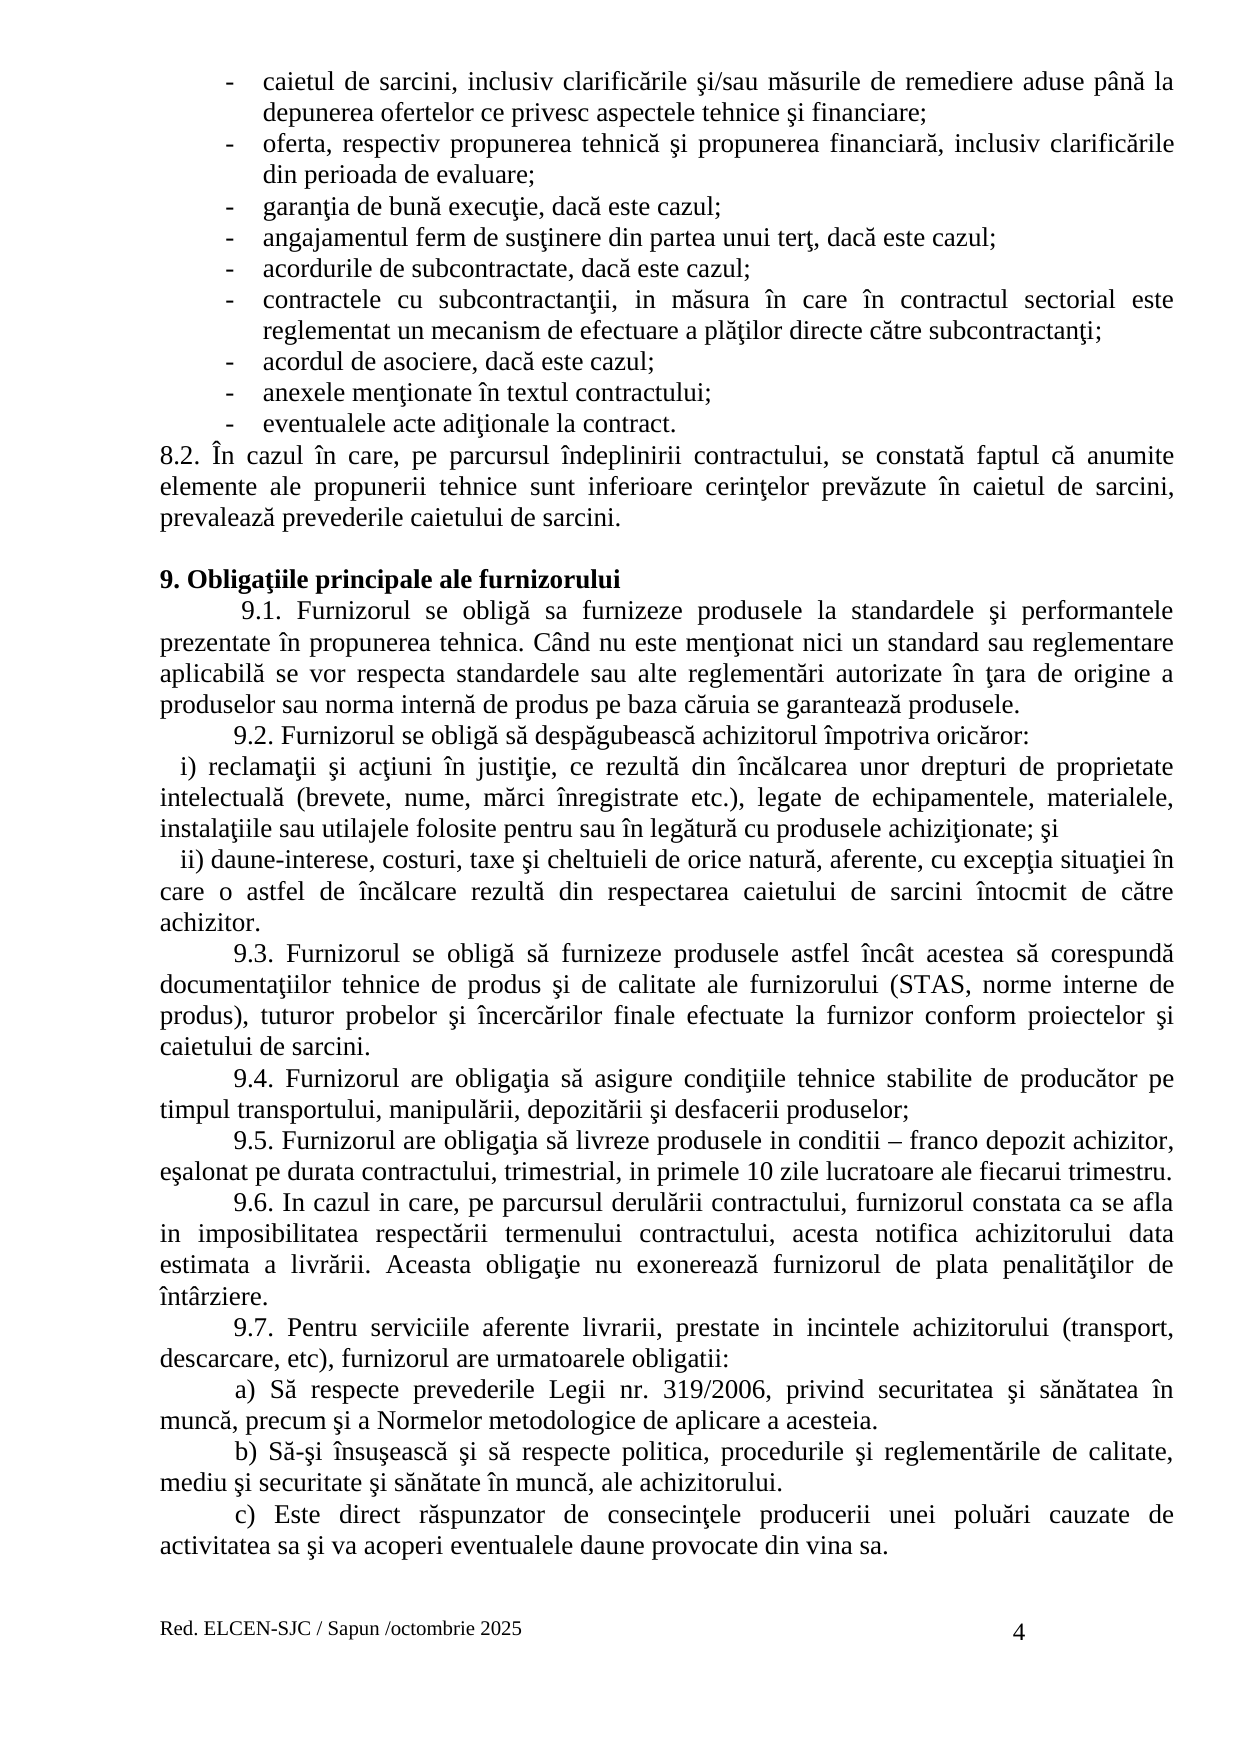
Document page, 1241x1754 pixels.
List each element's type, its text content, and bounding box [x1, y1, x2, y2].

text 8.2. În cazul în care, pe parcursul îndeplinirii contractului, se constată faptul că anumite elemente ale propunerii tehnice sunt inferioare cerinţelor prevăzute în caietul de sarcini, prevalează prevederile caietului de sarcini. [159, 439, 1175, 532]
text 9.6. In cazul in care, pe parcursul derulării contractului, furnizorul constata ca se afla in imposibilitatea respectării termenului contractului, acesta notifica achizitorului data estimata a livrării. Aceasta obligaţie nu exonerează furnizorul de plata penalităţilor de întârziere. [159, 1186, 1175, 1311]
text i) reclamaţii şi acţiuni în justiţie, ce rezultă din încălcarea unor drepturi de proprietate intelectuală (brevete, nume, mărci înregistrate etc.), legate de echipamentele, materialele, instalaţiile sau utilajele folosite pentru sau în legătură cu produsele achiziţionate; şi [159, 750, 1175, 844]
text b) Să-şi însuşească şi să respecte politica, procedurile şi reglementările de calitate, mediu şi securitate şi sănătate în muncă, ale achizitorului. [159, 1435, 1175, 1498]
list garanţia de bună execuţie, dacă este cazul; [225, 189, 1175, 221]
list acordurile de subcontractate, dacă este cazul; [225, 252, 1175, 283]
list eventualele acte adiţionale la contract. [225, 408, 1175, 439]
list acordul de asociere, dacă este cazul; [225, 345, 1175, 376]
text 9.4. Furnizorul are obligaţia să asigure condiţiile tehnice stabilite de producător pe timpul transportului, manipulării, depozitării şi desfacerii produselor; [159, 1062, 1175, 1124]
text a) Să respecte prevederile Legii nr. 319/2006, privind securitatea şi sănătatea în muncă, precum şi a Normelor metodologice de aplicare a acesteia. [159, 1373, 1175, 1435]
list oferta, respectiv propunerea tehnică şi propunerea financiară, inclusiv clarificările din perioada de evaluare; [225, 127, 1175, 189]
list anexele menţionate în textul contractului; [225, 376, 1175, 408]
text 9.2. Furnizorul se obligă să despăgubească achizitorul împotriva oricăror: [159, 719, 1175, 750]
text 9.5. Furnizorul are obligaţia să livreze produsele in conditii – franco depozit achizitor, eşalonat pe durata contractului, trimestrial, in primele 10 zile lucratoare ale fiecarui trimestru. [159, 1124, 1175, 1186]
list angajamentul ferm de susţinere din partea unui terţ, dacă este cazul; [225, 221, 1175, 252]
text ii) daune-interese, costuri, taxe şi cheltuieli de orice natură, aferente, cu excepţia situaţiei în care o astfel de încălcare rezultă din respectarea caietului de sarcini întocmit de către achizitor. [159, 844, 1175, 937]
text c) Este direct răspunzator de consecinţele producerii unei poluări cauzate de activitatea sa şi va acoperi eventualele daune provocate din vina sa. [159, 1498, 1175, 1560]
list contractele cu subcontractanţii, in măsura în care în contractul sectorial este reglementat un mecanism de efectuare a plăţilor directe către subcontractanţi; [225, 283, 1175, 345]
text 9.3. Furnizorul se obligă să furnizeze produsele astfel încât acestea să corespundă documentaţiilor tehnice de produs şi de calitate ale furnizorului (STAS, norme interne de produs), tuturor probelor şi încercărilor finale efectuate la furnizor conform proiectelor şi caietului de sarcini. [159, 937, 1175, 1062]
text 9. Obligaţiile principale ale furnizorului [159, 563, 1175, 594]
list caietul de sarcini, inclusiv clarificările şi/sau măsurile de remediere aduse până la depunerea ofertelor ce privesc aspectele tehnice şi financiare; [225, 65, 1175, 127]
text 9.1. Furnizorul se obligă sa furnizeze produsele la standardele şi performantele prezentate în propunerea tehnica. Când nu este menţionat nici un standard sau reglementare aplicabilă se vor respecta standardele sau alte reglementări autorizate în ţara de origine a produselor sau norma internă de produs pe baza căruia se garantează produsele. [159, 594, 1175, 719]
text 9.7. Pentru serviciile aferente livrarii, prestate in incintele achizitorului (transport, descarcare, etc), furnizorul are urmatoarele obligatii: [159, 1311, 1175, 1373]
